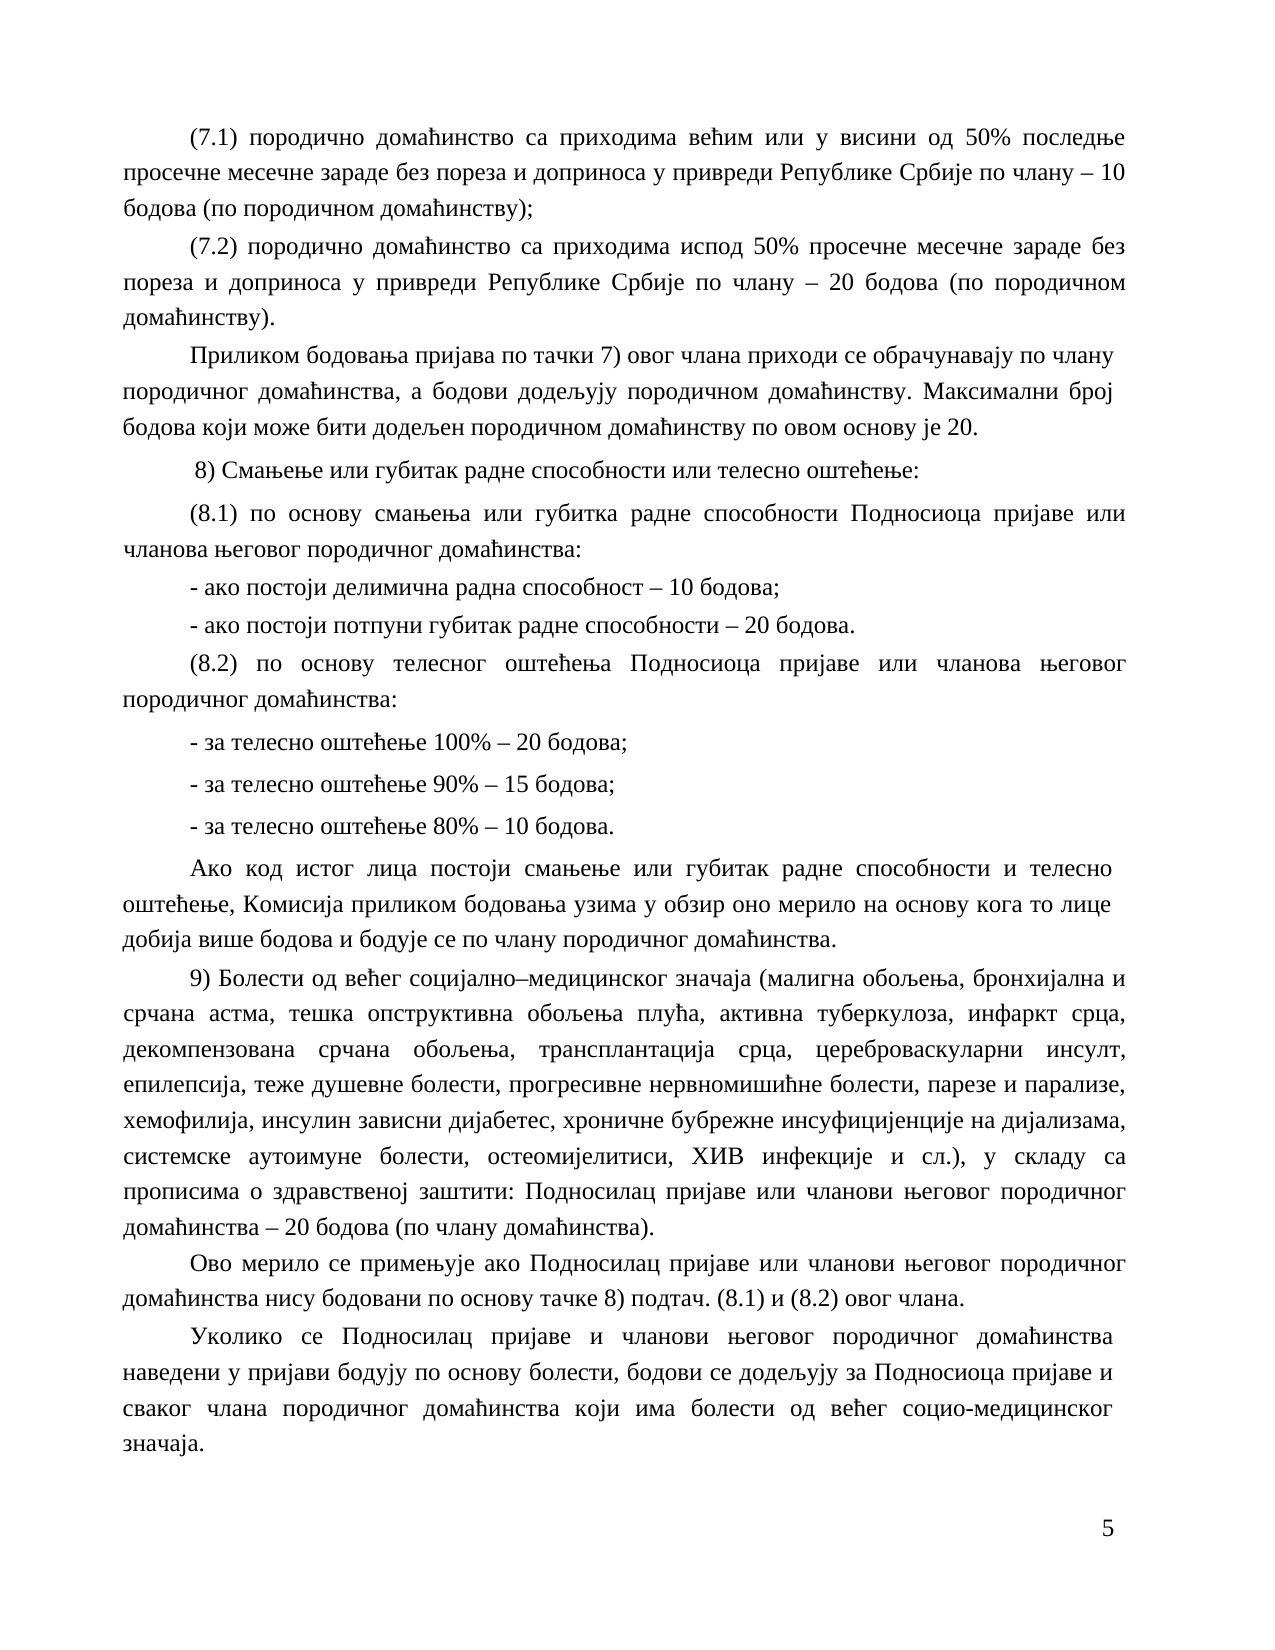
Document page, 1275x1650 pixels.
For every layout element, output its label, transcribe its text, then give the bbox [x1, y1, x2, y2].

text (8.1) по основу смањења или губитка радне способности Подносиоца пријаве или чланова његовог породичног домаћинства: [123, 498, 1127, 563]
text Ако код истог лица постоји смањење или губитак радне способности и телесно оштећење, Комисија приликом бодовања узима у обзир оно мерило на основу кога то лице добија више бодова и бодује се по члану породичног домаћинства. [122, 853, 1113, 953]
text - ако постоји делимична радна способност – 10 бодова; [123, 572, 870, 601]
text Ово мерило се примењује ако Подносилац пријаве или чланови његовог породичног домаћинства нису бодовани по основу тачке 8) подтач. (8.1) и (8.2) овог члана. [122, 1248, 1127, 1312]
text - ако постоји потпуни губитак радне способности – 20 бодова. [123, 610, 1127, 639]
text 8) Смањење или губитак радне способности или телесно оштећење: [194, 455, 1127, 484]
text (7.2) породично домаћинство са приходима испод 50% просечне месечне зараде без пореза и доприноса у привреди Републике Србије по члану – 20 бодова (по породичном домаћинству). [123, 231, 1127, 331]
text - за телесно оштећење 80% – 10 бодова. [123, 811, 870, 840]
text - за телесно оштећење 90% – 15 бодова; [123, 769, 870, 798]
text (8.2) по основу телесног оштећења Подносиоца пријаве или чланова његовог породичног домаћинства: [122, 648, 1127, 713]
text Приликом бодовања пријава по тачки 7) овог члана приходи се обрачунавају по члану породичног домаћинства, а бодови додељују породичном домаћинству. Максимални број бодова који може бити додељен породичном домаћинству по овом основу је 20. [122, 341, 1115, 441]
text - за телесно оштећење 100% – 20 бодова; [123, 727, 870, 756]
text (7.1) породично домаћинство са приходима већим или у висини од 50% последње просечне месечне зараде без пореза и доприноса у привреди Републике Србије по члану – 10 бодова (по породичном домаћинству); [123, 122, 1127, 222]
text 9) Болести од већег социјално–медицинског значаја (малигна обољења, бронхијална и срчана астма, тешка опструктивна обољења плућа, активна туберкулоза, инфаркт срца, декомпензована срчана обољења, трансплантација срца, цереброваскуларни инсулт, епилепсија, теже душевне болести, прогресивне нервномишићне болести, парезе и парализе, хемофилија, инсулин зависни дијабетес, хроничне бубрежне инсуфицијенције на дијализама, системске аутоимуне болести, остеомијелитиси, ХИВ инфекције и сл.), у складу са прописима о здравственој заштити: Подносилац пријаве или чланови његовог породичног домаћинства – 20 бодова (по члану домаћинства). [123, 963, 1127, 1241]
text Уколико се Подносилац пријаве и чланови његовог породичног домаћинства наведени у пријави бодују по основу болести, бодови се додељују за Подносиоца пријаве и сваког члана породичног домаћинства који има болести од већег социо-медицинског значаја. [122, 1321, 1114, 1457]
